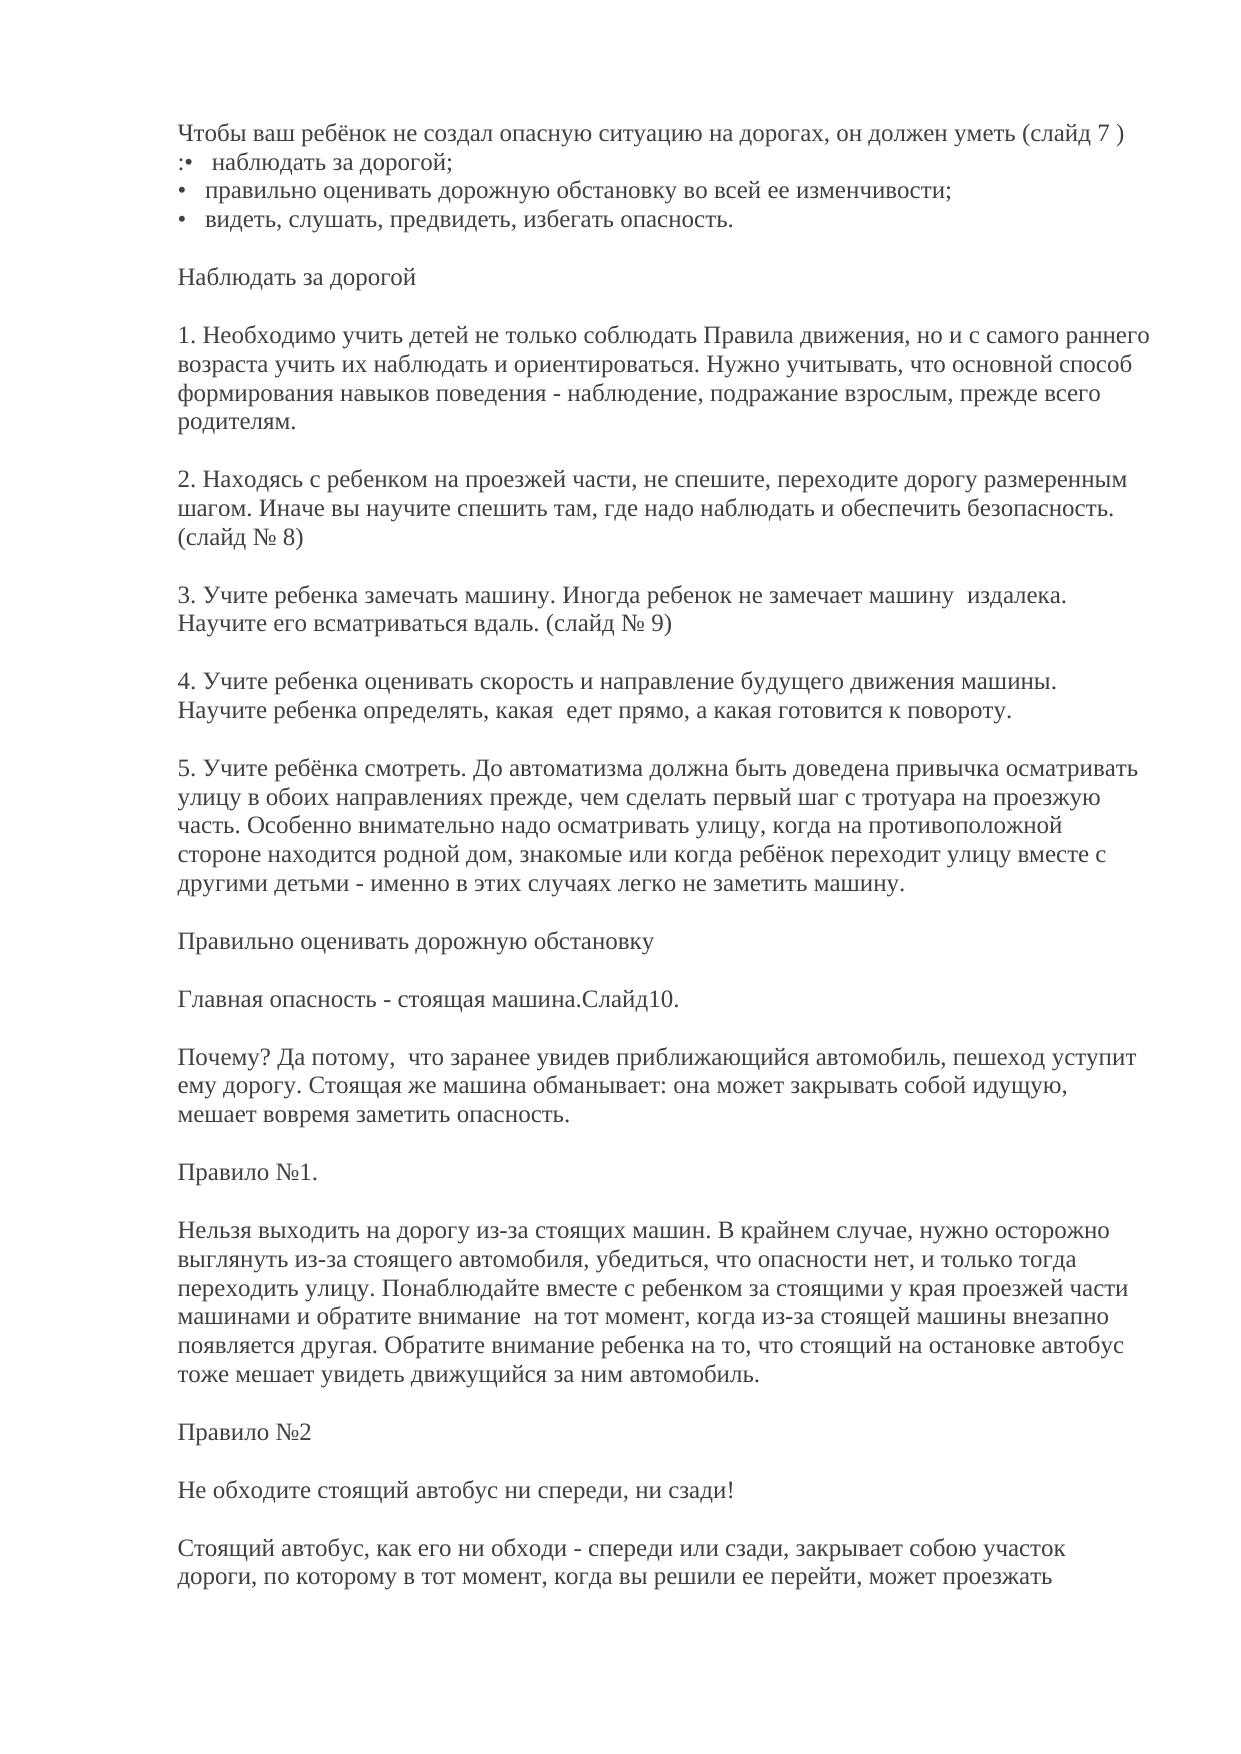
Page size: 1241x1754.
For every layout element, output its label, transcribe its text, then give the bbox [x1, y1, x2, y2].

text 5. Учите ребёнка смотреть. До автоматизма должна быть доведена привычка осматривать улицу в обоих направлениях прежде, чем сделать первый шаг с тротуара на проезжую часть. Особенно внимательно надо осматривать улицу, когда на противоположной стороне находится родной дом, знакомые или когда ребёнок переходит улицу вместе с другими детьми - именно в этих случаях легко не заметить машину. [177, 753, 1152, 897]
text 4. Учите ребенка оценивать скорость и направление будущего движения машины. Научите ребенка определять, какая едет прямо, а какая готовится к повороту. [177, 666, 1152, 724]
text 3. Учите ребенка замечать машину. Иногда ребенок не замечает машину издалека. Научите его всматриваться вдаль. (слайд № 9) [177, 580, 1152, 637]
text 1. Необходимо учить детей не только соблюдать Правила движения, но и с самого раннего возраста учить их наблюдать и ориентироваться. Нужно учитывать, что основной способ формирования навыков поведения - наблюдение, подражание взрослым, прежде всего родителям. [177, 320, 1152, 435]
text Нельзя выходить на дорогу из-за стоящих машин. В крайнем случае, нужно осторожно выглянуть из-за стоящего автомобиля, убедиться, что опасности нет, и только тогда переходить улицу. Понаблюдайте вместе с ребенком за стоящими у края проезжей части машинами и обратите внимание на тот момент, когда из-за стоящей машины внезапно появляется другая. Обратите внимание ребенка на то, что стоящий на остановке автобус тоже мешает увидеть движущийся за ним автомобиль. [177, 1215, 1152, 1388]
text Правильно оценивать дорожную обстановку [177, 926, 1152, 955]
text Наблюдать за дорогой [177, 262, 1152, 291]
text Не обходите стоящий автобус ни спереди, ни сзади! [177, 1475, 1152, 1503]
text Правило №2 [177, 1417, 1152, 1446]
text Чтобы ваш ребёнок не создал опасную ситуацию на дорогах, он должен уметь (слайд 7 ) :• наблюдать за дорогой; • правильно оценивать дорожную обстановку во всей ее изменчивости; • видеть, слушать, предвидеть, избегать опасность. [177, 118, 1152, 233]
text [177, 1533, 1152, 1590]
text 2. Находясь с ребенком на проезжей части, не спешите, переходите дорогу размеренным шагом. Иначе вы научите спешить там, где надо наблюдать и обеспечить безопасность. (слайд № 8) [177, 464, 1152, 551]
text Правило №1. [177, 1157, 1152, 1186]
text Почему? Да потому, что заранее увидев приближающийся автомобиль, пешеход уступит ему дорогу. Стоящая же машина обманывает: она может закрывать собой идущую, мешает вовремя заметить опасность. [177, 1042, 1152, 1128]
text Главная опасность - стоящая машина.Слайд10. [177, 984, 1152, 1013]
